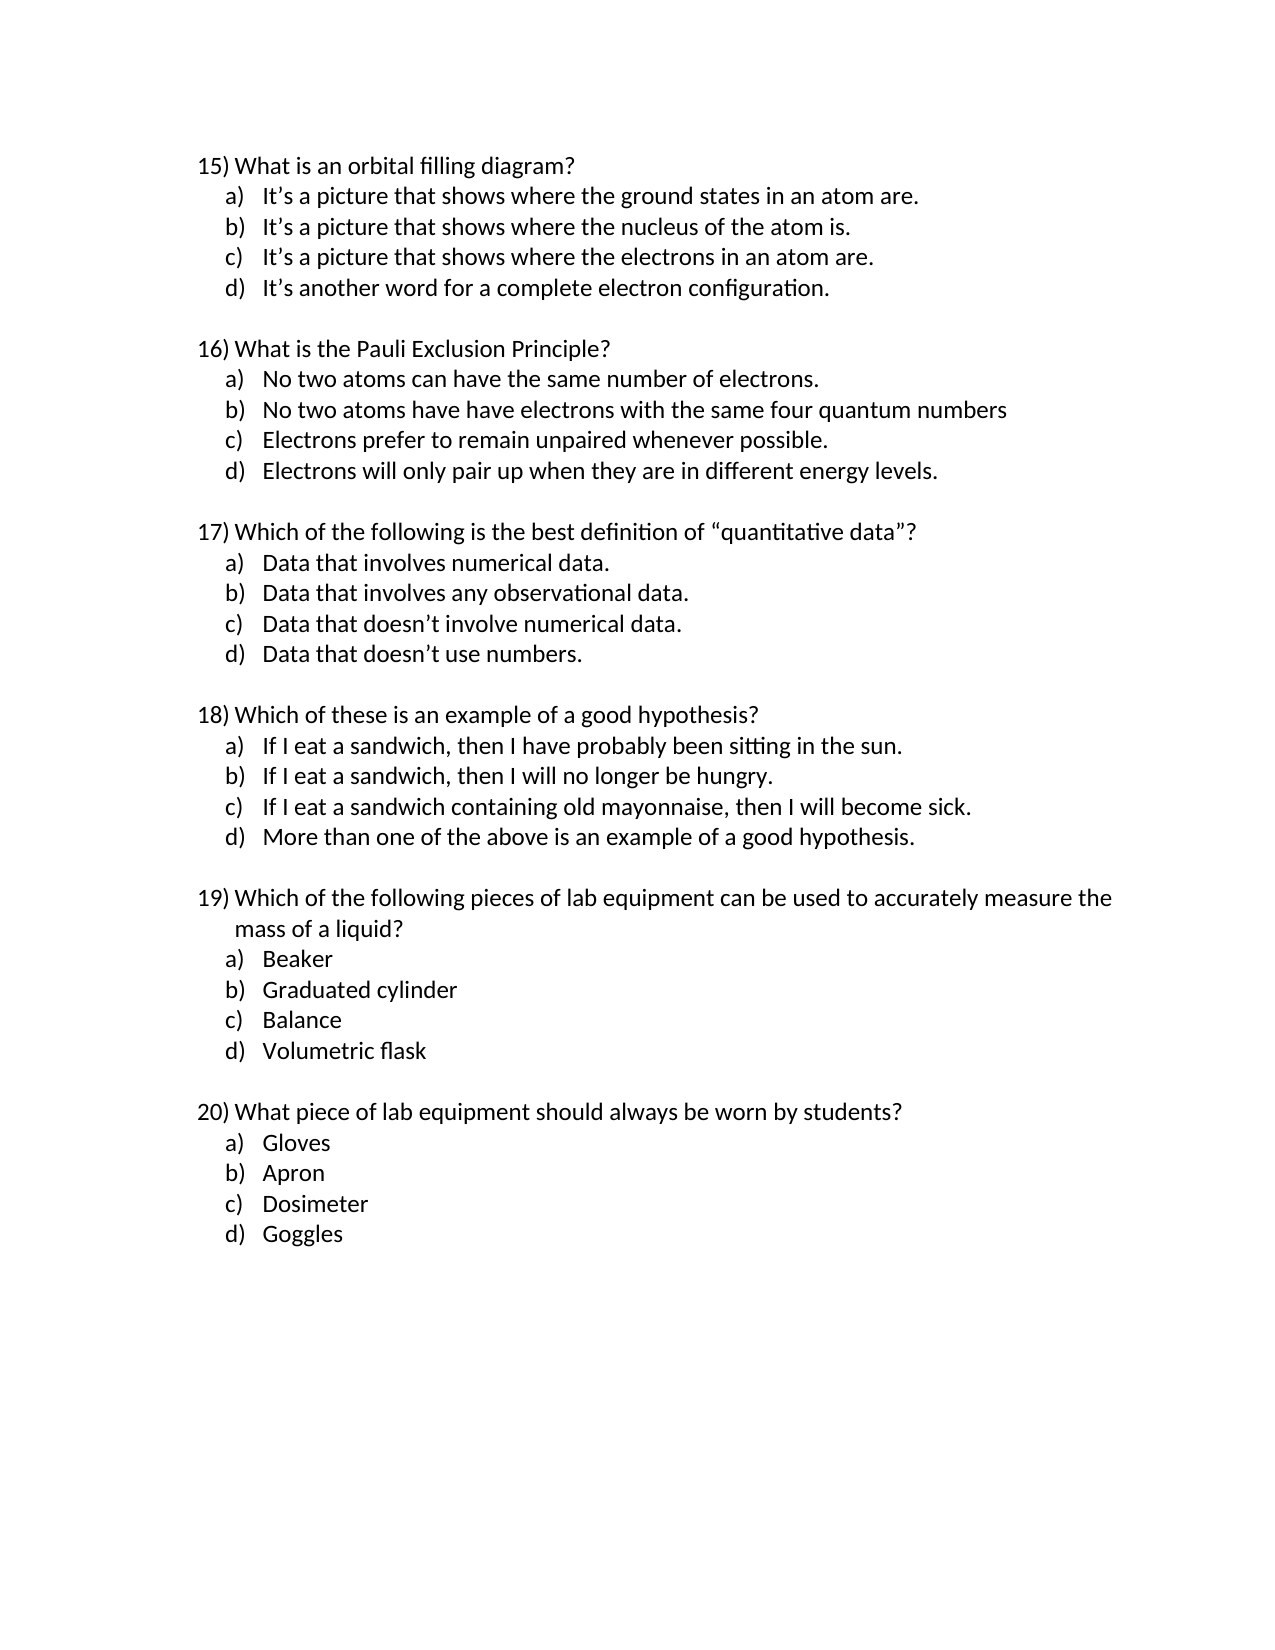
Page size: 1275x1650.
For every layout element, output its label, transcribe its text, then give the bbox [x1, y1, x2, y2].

list Data that involves numerical data. [225, 547, 1125, 577]
list It’s another word for a complete electron configuration. [225, 272, 1125, 303]
list Which of the following is the best definition of “quantitative data”? [197, 516, 1125, 547]
list Data that involves any observational data. [225, 577, 1125, 608]
list Dosimeter [225, 1188, 1125, 1218]
list Which of these is an example of a good hypothesis? [197, 699, 1125, 730]
list Which of the following pieces of lab equipment can be used to accurately measure the mass of a liquid? [197, 882, 1125, 943]
list Electrons prefer to remain unpaired whenever possible. [225, 425, 1125, 455]
list Data that doesn’t use numbers. [225, 638, 1125, 669]
list Goggles [225, 1218, 1125, 1249]
list No two atoms can have the same number of electrons. [225, 364, 1125, 394]
list If I eat a sandwich containing old mayonnaise, then I will become sick. [225, 791, 1125, 821]
list Beaker [225, 943, 1125, 974]
list Balance [225, 1004, 1125, 1035]
list What piece of lab equipment should always be worn by students? [197, 1096, 1125, 1127]
list Gloves [225, 1127, 1125, 1157]
list It’s a picture that shows where the nucleus of the atom is. [225, 211, 1125, 242]
list Data that doesn’t involve numerical data. [225, 608, 1125, 638]
list If I eat a sandwich, then I will no longer be hungry. [225, 760, 1125, 791]
list More than one of the above is an example of a good hypothesis. [225, 821, 1125, 852]
list Graduated cylinder [225, 974, 1125, 1004]
list Electrons will only pair up when they are in different energy levels. [225, 455, 1125, 486]
list It’s a picture that shows where the electrons in an atom are. [225, 242, 1125, 272]
list What is the Pauli Exclusion Principle? [197, 333, 1125, 364]
list It’s a picture that shows where the ground states in an atom are. [225, 181, 1125, 211]
list What is an orbital filling diagram? [197, 150, 1125, 181]
list No two atoms have have electrons with the same four quantum numbers [225, 394, 1125, 425]
list If I eat a sandwich, then I have probably been sitting in the sun. [225, 730, 1125, 760]
list Volumetric flask [225, 1035, 1125, 1066]
list Apron [225, 1157, 1125, 1188]
